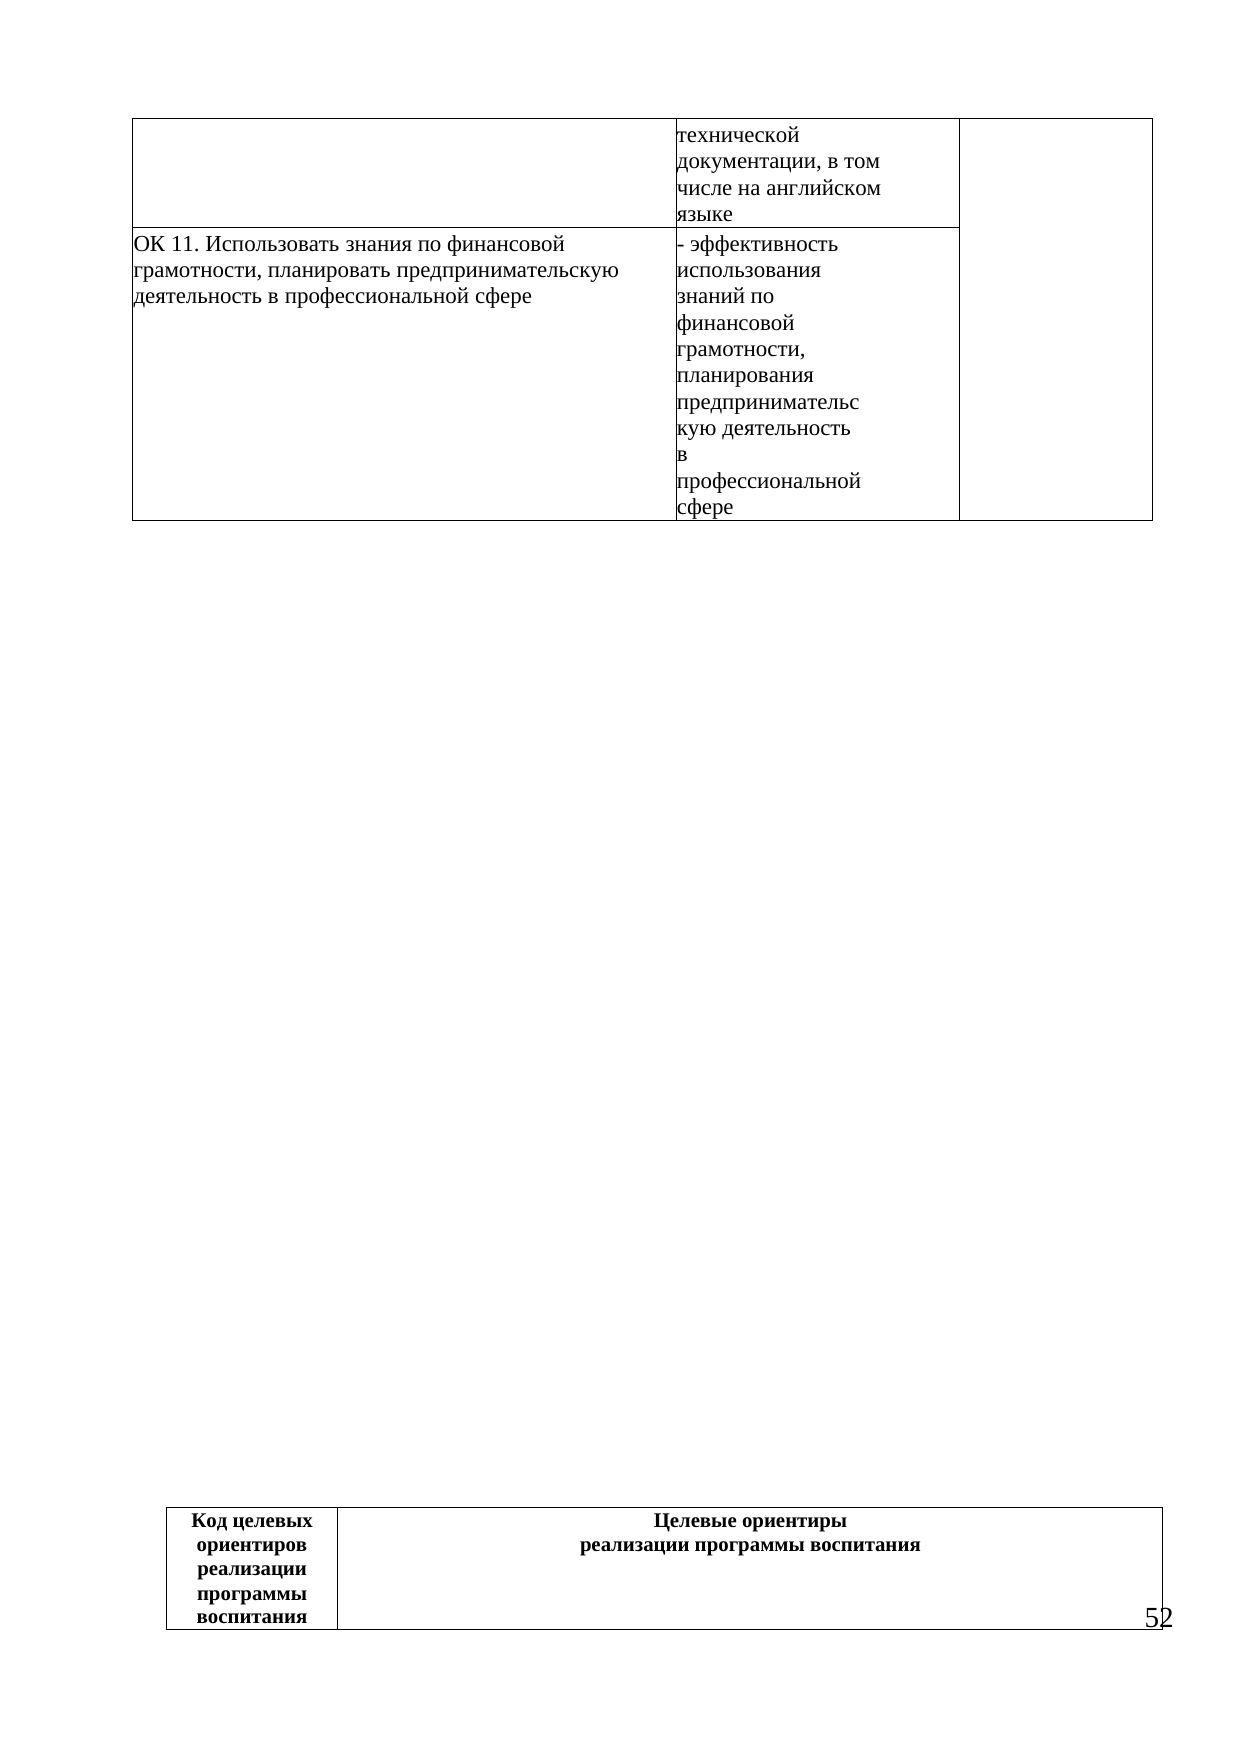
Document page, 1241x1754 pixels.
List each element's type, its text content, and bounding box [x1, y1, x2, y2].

table_cell ОК 11. Использовать знания по финансовой грамотности, планировать предпринимательскую деятельность в профессиональной сфере [133, 228, 676, 519]
table_header Код целевых ориентиров реализации программы воспитания [167, 1508, 337, 1628]
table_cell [133, 119, 676, 227]
table_header Целевые ориентиры реализации программы воспитания [338, 1508, 1162, 1628]
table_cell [677, 119, 959, 227]
table_cell - эффективность использования знаний по финансовой грамотности, планирования предпринимательскую деятельность в профессиональной сфере [677, 228, 959, 519]
